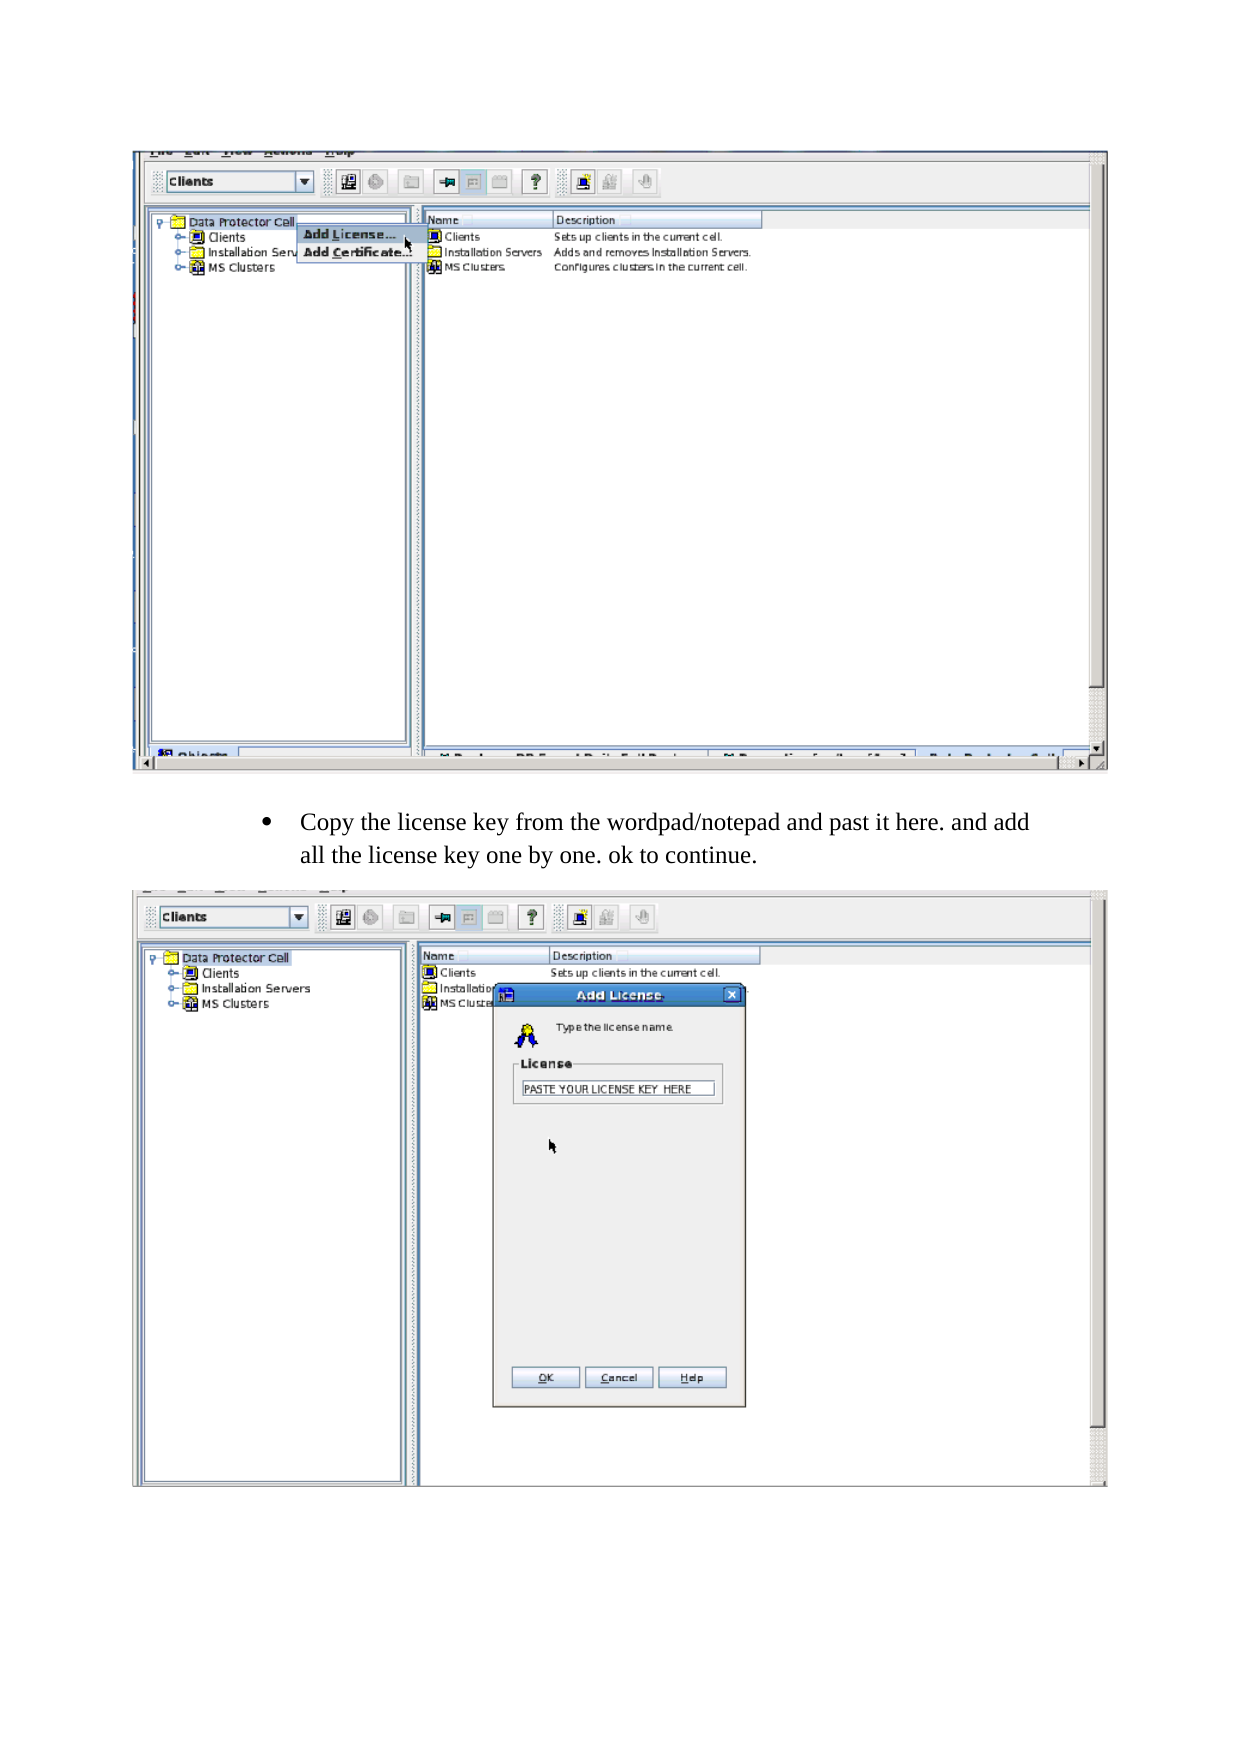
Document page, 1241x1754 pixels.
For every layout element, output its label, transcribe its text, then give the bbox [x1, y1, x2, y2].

list Copy the license key from the wordpad/notepad and past it here. and add all the license key one by one. ok to continue. [262, 807, 1053, 869]
picture [132, 890, 1108, 1487]
picture [132, 150, 1108, 774]
